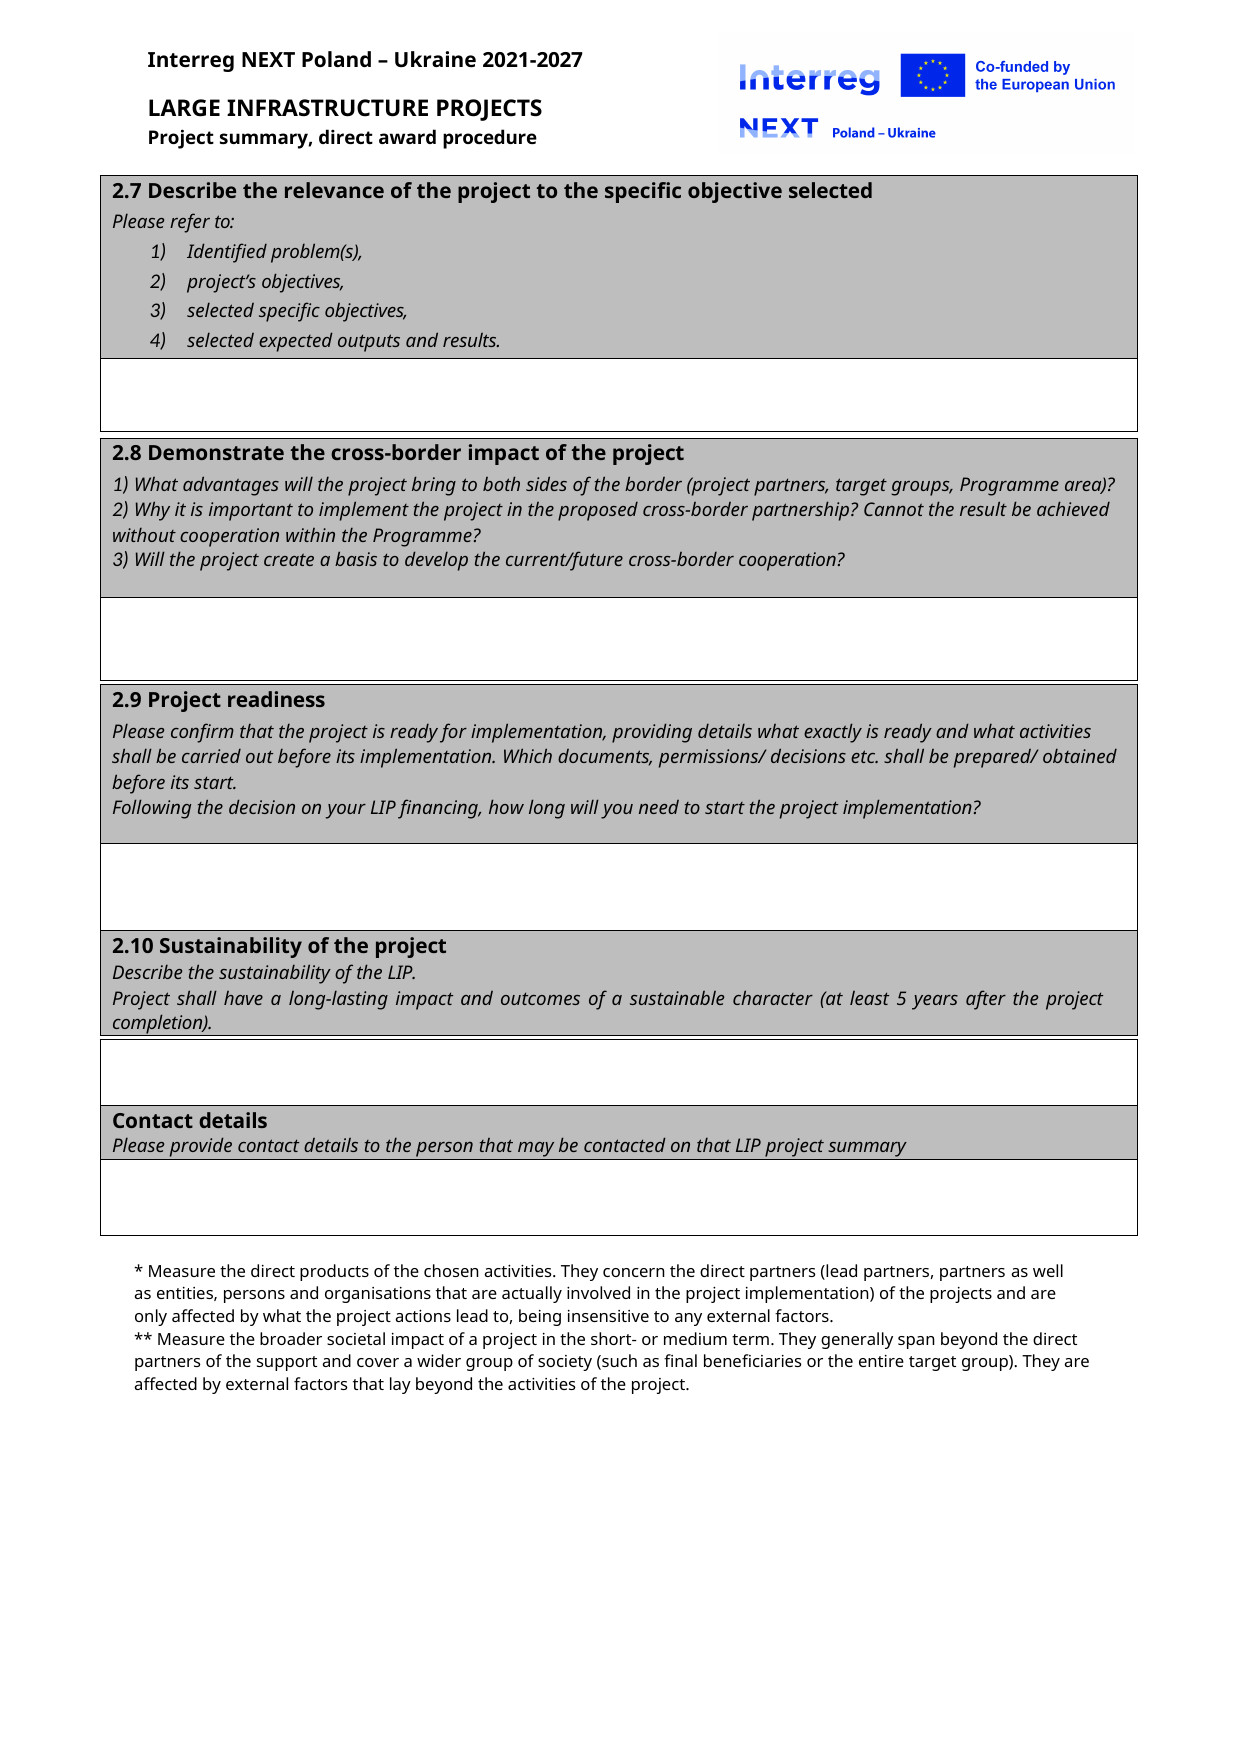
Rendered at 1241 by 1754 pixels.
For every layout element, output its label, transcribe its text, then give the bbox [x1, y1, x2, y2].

picture [718, 32, 1134, 155]
table_cell [101, 844, 1137, 930]
table_cell [101, 1160, 1137, 1235]
table_cell 2.10 Sustainability of the project Describe the sustainability of the LIP. Project shall have a long-lasting impact and outcomes of a sustainable character (at least 5 years after the project completion). [101, 931, 1137, 1035]
table_cell 2.7 Describe the relevance of the project to the specific objective selected Please refer to: Identified problem(s), project’s objectives, selected specific objectives, selected expected outputs and results. [101, 176, 1137, 358]
text ** Measure the broader societal impact of a project in the short- or medium term. They generally span beyond the direct partners of the support and cover a wider group of society (such as final beneficiaries or the entire target group). They are affected by external factors that lay beyond the activities of the project. [134, 1327, 1097, 1396]
table_header 2.8 Demonstrate the cross-border impact of the project What advantages will the project bring to both sides of the border (project partners, target groups, Programme area)? Why it is important to implement the project in the proposed cross-border partnership? Cannot the result be achieved without cooperation within the Programme? Will the project create a basis to develop the current/future cross-border cooperation? [101, 439, 1137, 597]
table_header [101, 1040, 1137, 1105]
table_header 2.9 Project readiness Please confirm that the project is ready for implementation, providing details what exactly is ready and what activities shall be carried out before its implementation. Which documents, permissions/ decisions etc. shall be prepared/ obtained before its start. Following the decision on your LIP financing, how long will you need to start the project implementation? [101, 685, 1137, 843]
table_cell [101, 359, 1137, 431]
text * Measure the direct products of the chosen activities. They concern the direct partners (lead partners, partners as well as entities, persons and organisations that are actually involved in the project implementation) of the projects and are only affected by what the project actions lead to, being insensitive to any external factors. [134, 1259, 1076, 1327]
table_cell [101, 598, 1137, 680]
table_cell Contact details Please provide contact details to the person that may be contacted on that LIP project summary [101, 1106, 1137, 1159]
